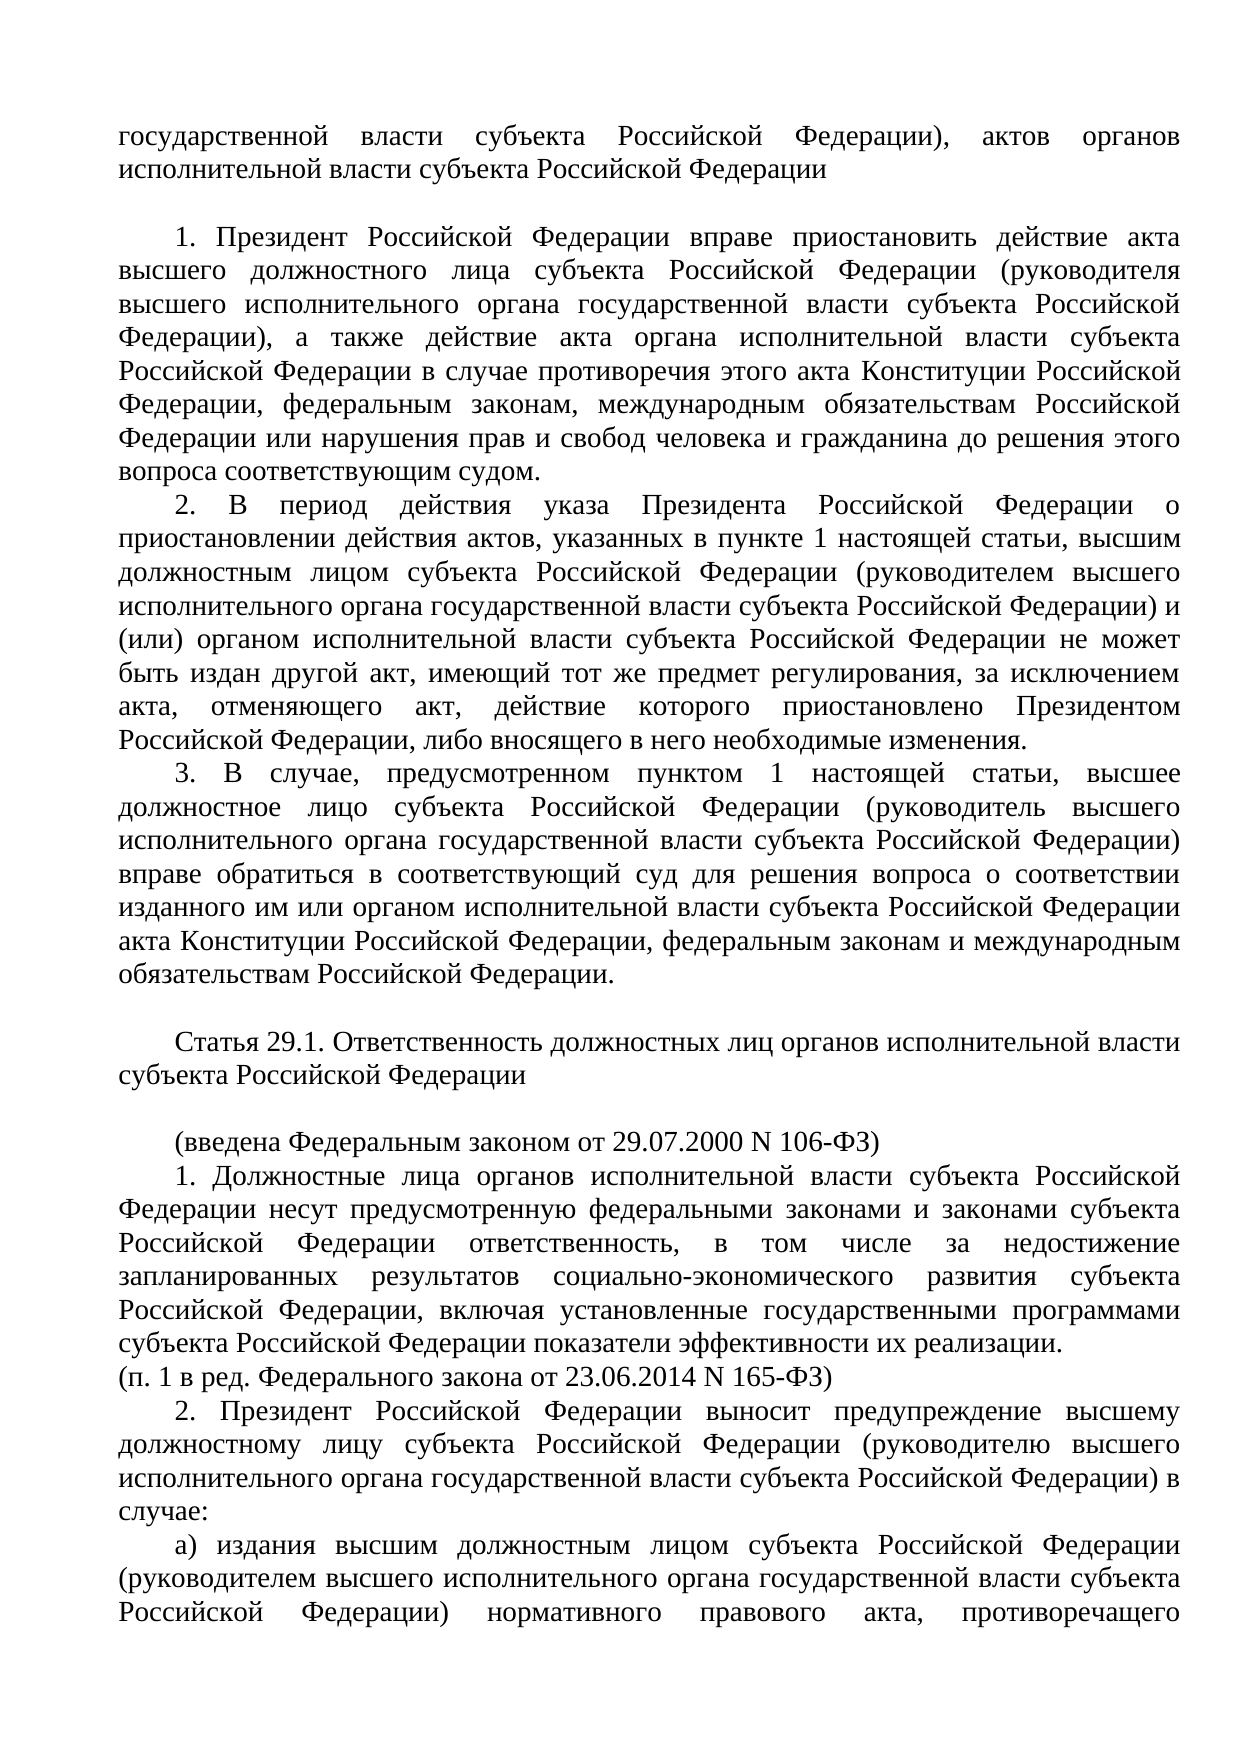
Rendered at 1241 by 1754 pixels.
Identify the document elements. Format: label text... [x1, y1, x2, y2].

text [118, 118, 1181, 185]
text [118, 1527, 1181, 1627]
text 2. Президент Российской Федерации выносит предупреждение высшему должностному лицу субъекта Российской Федерации (руководителю высшего исполнительного органа государственной власти субъекта Российской Федерации) в случае: [118, 1393, 1181, 1527]
text 1. Должностные лица органов исполнительной власти субъекта Российской Федерации несут предусмотренную федеральными законами и законами субъекта Российской Федерации ответственность, в том числе за недостижение запланированных результатов социально-экономического развития субъекта Российской Федерации, включая установленные государственными программами субъекта Российской Федерации показатели эффективности их реализации. [118, 1158, 1181, 1359]
text (введена Федеральным законом от 29.07.2000 N 106-ФЗ) [118, 1124, 1181, 1158]
text Статья 29.1. Ответственность должностных лиц органов исполнительной власти субъекта Российской Федерации [118, 1024, 1181, 1091]
text 3. В случае, предусмотренном пунктом 1 настоящей статьи, высшее должностное лицо субъекта Российской Федерации (руководитель высшего исполнительного органа государственной власти субъекта Российской Федерации) вправе обратиться в соответствующий суд для решения вопроса о соответствии изданного им или органом исполнительной власти субъекта Российской Федерации акта Конституции Российской Федерации, федеральным законам и международным обязательствам Российской Федерации. [118, 755, 1181, 990]
text (п. 1 в ред. Федерального закона от 23.06.2014 N 165-ФЗ) [118, 1359, 1181, 1393]
text 1. Президент Российской Федерации вправе приостановить действие акта высшего должностного лица субъекта Российской Федерации (руководителя высшего исполнительного органа государственной власти субъекта Российской Федерации), а также действие акта органа исполнительной власти субъекта Российской Федерации в случае противоречия этого акта Конституции Российской Федерации, федеральным законам, международным обязательствам Российской Федерации или нарушения прав и свобод человека и гражданина до решения этого вопроса соответствующим судом. [118, 219, 1181, 487]
text 2. В период действия указа Президента Российской Федерации о приостановлении действия актов, указанных в пункте 1 настоящей статьи, высшим должностным лицом субъекта Российской Федерации (руководителем высшего исполнительного органа государственной власти субъекта Российской Федерации) и (или) органом исполнительной власти субъекта Российской Федерации не может быть издан другой акт, имеющий тот же предмет регулирования, за исключением акта, отменяющего акт, действие которого приостановлено Президентом Российской Федерации, либо вносящего в него необходимые изменения. [118, 487, 1181, 755]
